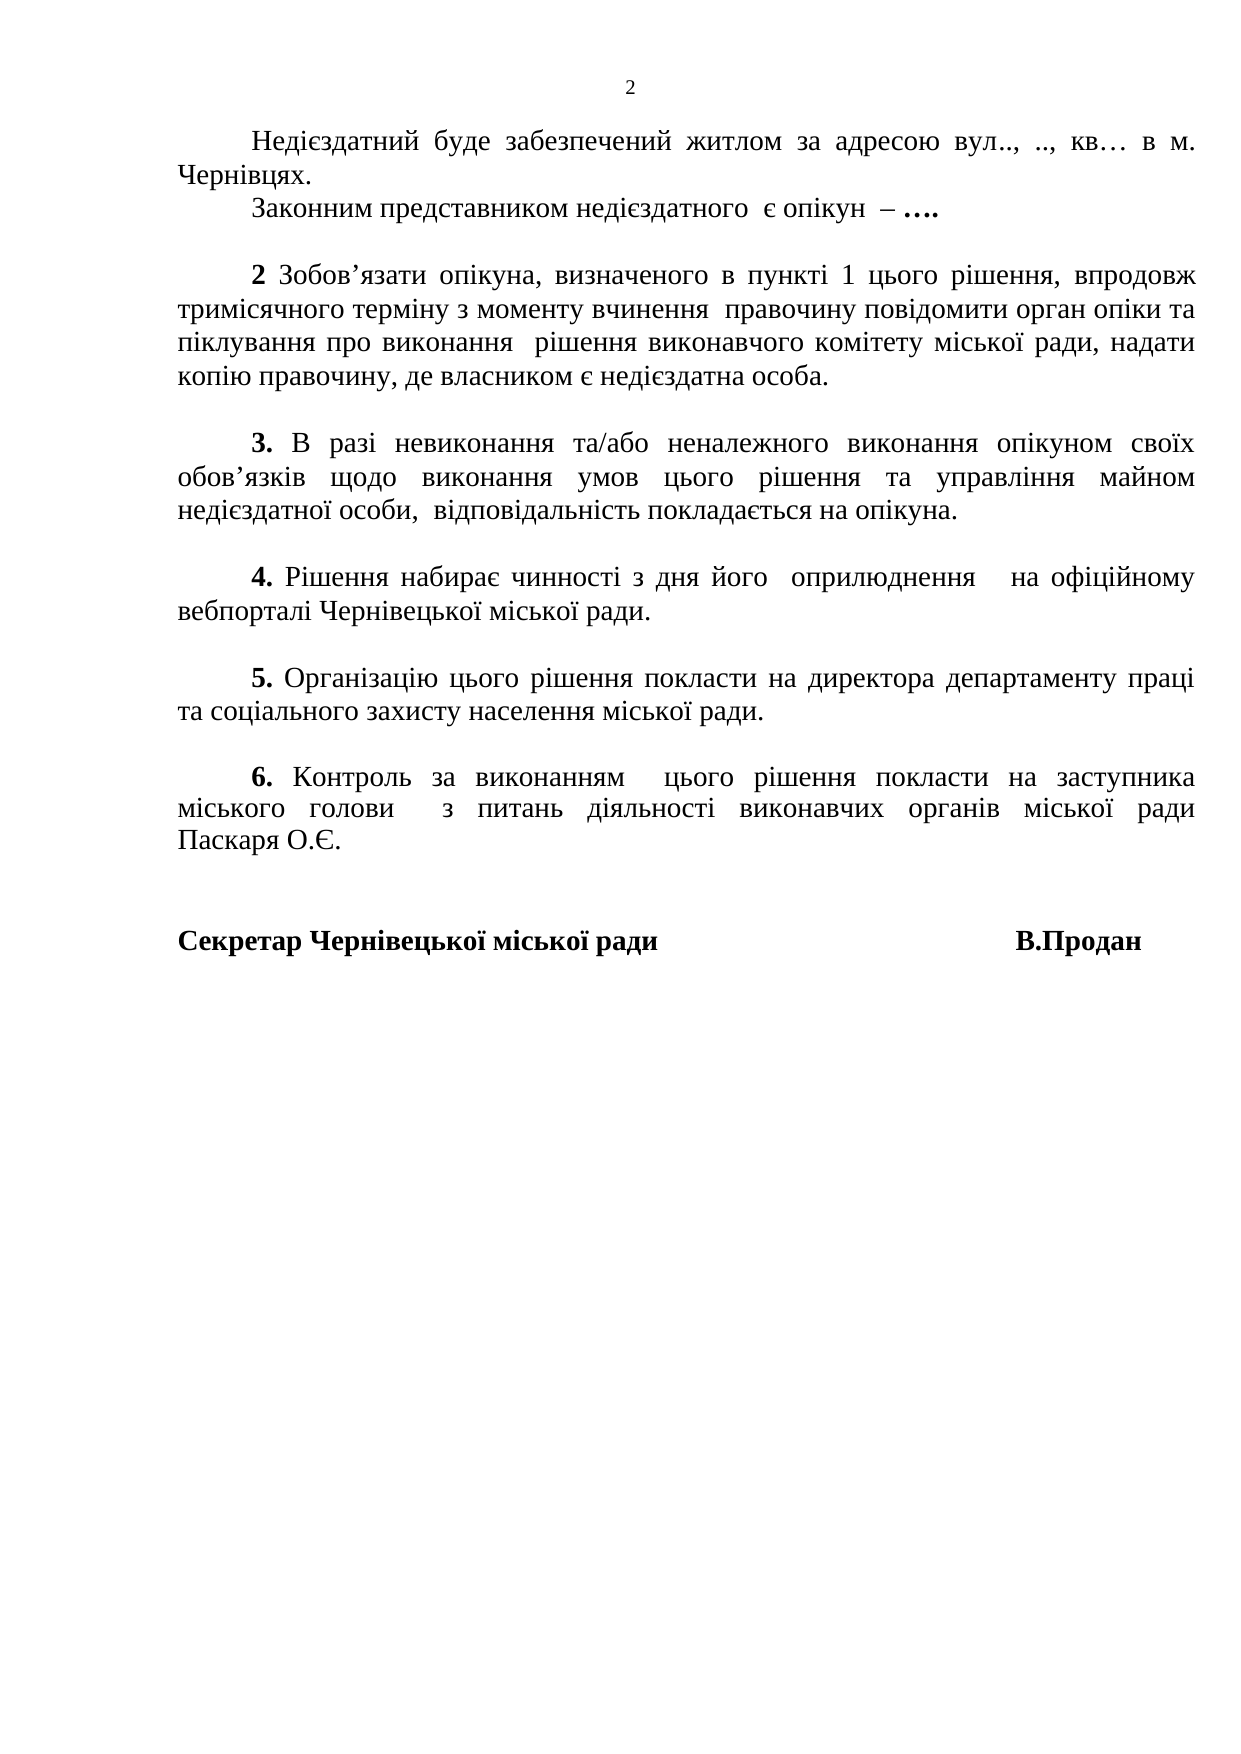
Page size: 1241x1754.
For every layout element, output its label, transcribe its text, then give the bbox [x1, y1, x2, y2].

text 6. Контроль за виконанням цього рішення покласти на заступника міського голови з питань діяльності виконавчих органів міської ради Паскаря О.Є. [177, 761, 1196, 856]
text 4. Рішення набирає чинності з дня його оприлюднення на офіційному вебпорталі Чернівецької міської ради. [177, 559, 1196, 626]
text 5. Організацію цього рішення покласти на директора департаменту праці та соціального захисту населення міської ради. [177, 660, 1196, 727]
text 3. В разі невиконання та/або неналежного виконання опікуном своїх обов’язків щодо виконання умов цього рішення та управління майном недієздатної особи, відповідальність покладається на опікуна. [177, 425, 1196, 526]
text Недієздатний буде забезпечений житлом за адресою вул.., .., кв… в м. Чернівцях. [177, 118, 1196, 190]
text Законним представником недієздатного є опікун – …. [177, 190, 1196, 224]
text Секретар Чернівецької міської ради В.Продан [177, 923, 1190, 957]
text 2 Зобов’язати опікуна, визначеного в пункті 1 цього рішення, впродовж тримісячного терміну з моменту вчинення правочину повідомити орган опіки та піклування про виконання рішення виконавчого комітету міської ради, надати копію правочину, де власником є недієздатна особа. [177, 257, 1196, 392]
